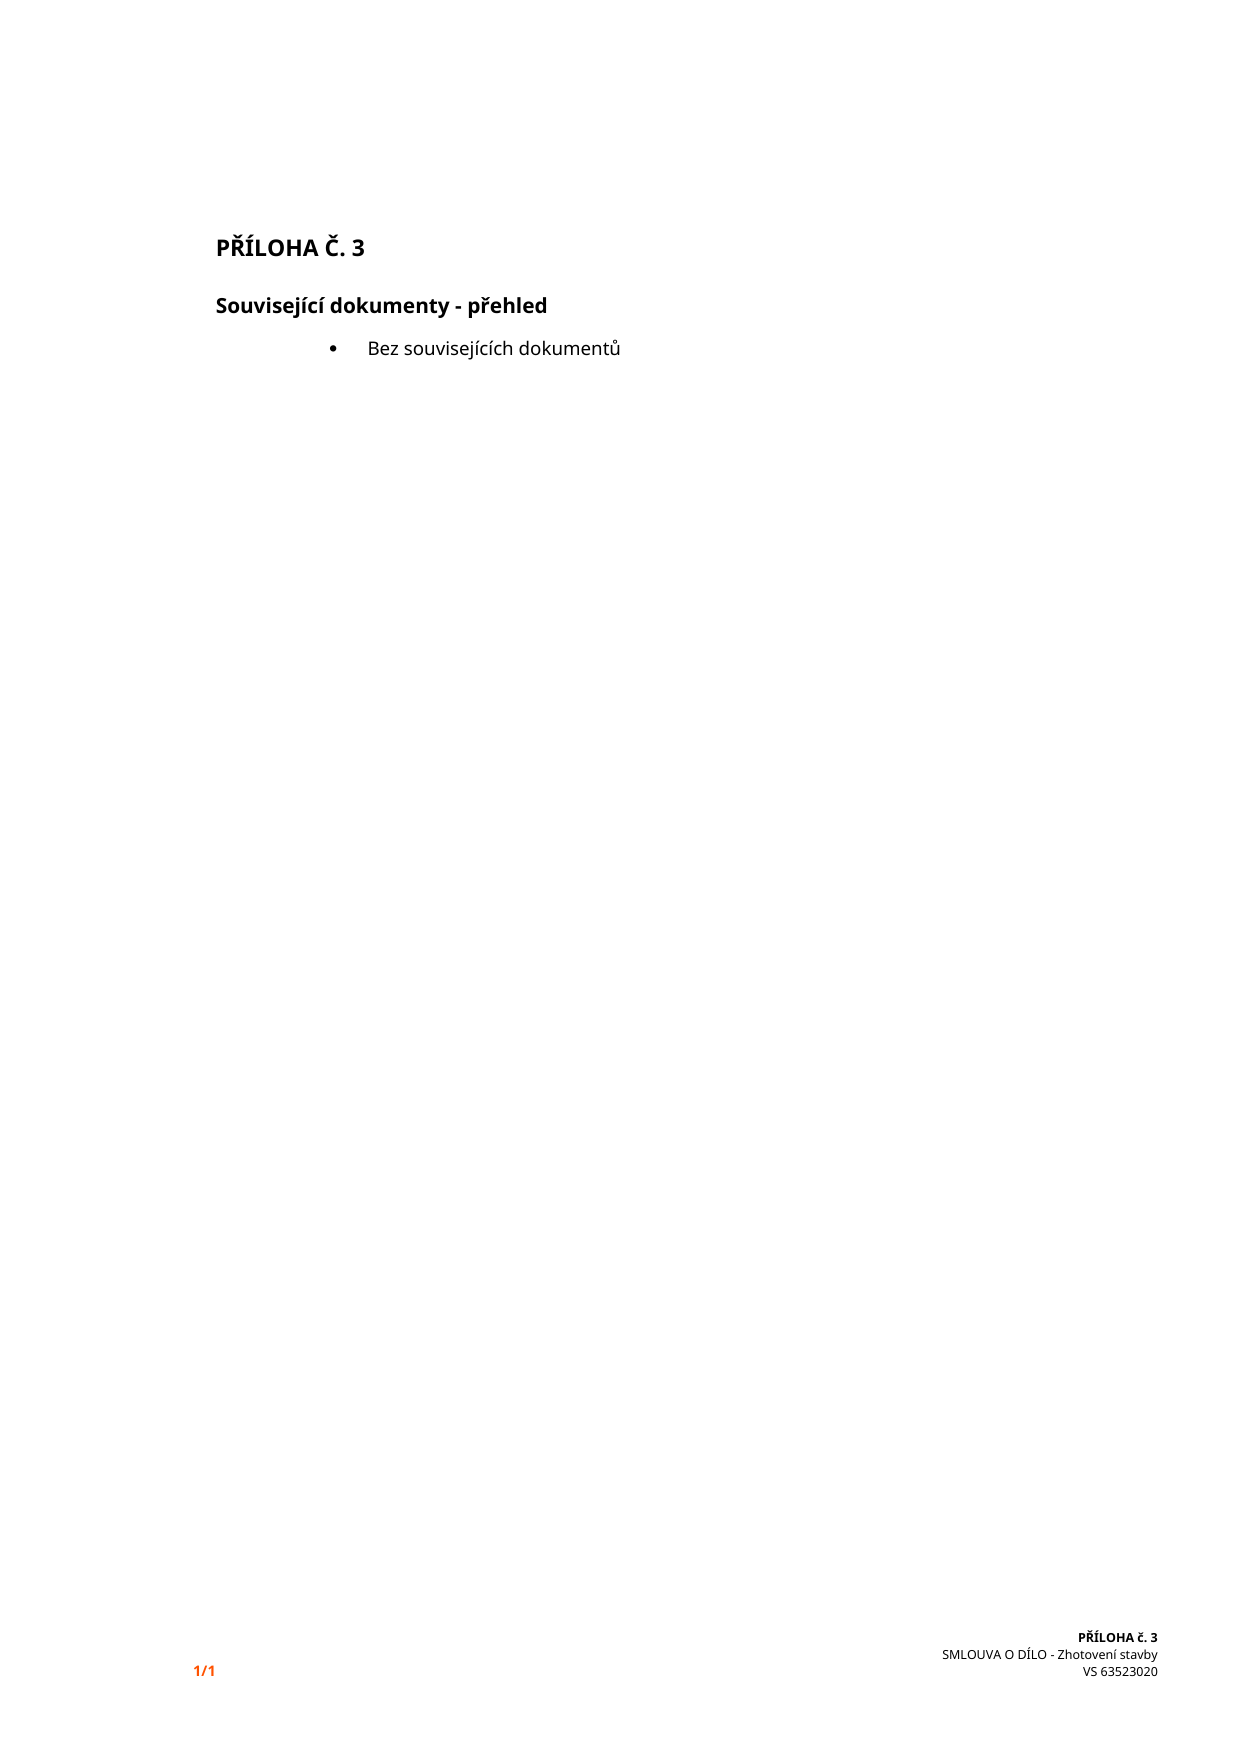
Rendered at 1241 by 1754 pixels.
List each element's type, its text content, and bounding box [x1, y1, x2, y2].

list Bez souvisejících dokumentů [330, 335, 1093, 361]
text Příloha č. 3 [216, 232, 1093, 263]
text Související dokumenty - přehled [216, 291, 1093, 320]
